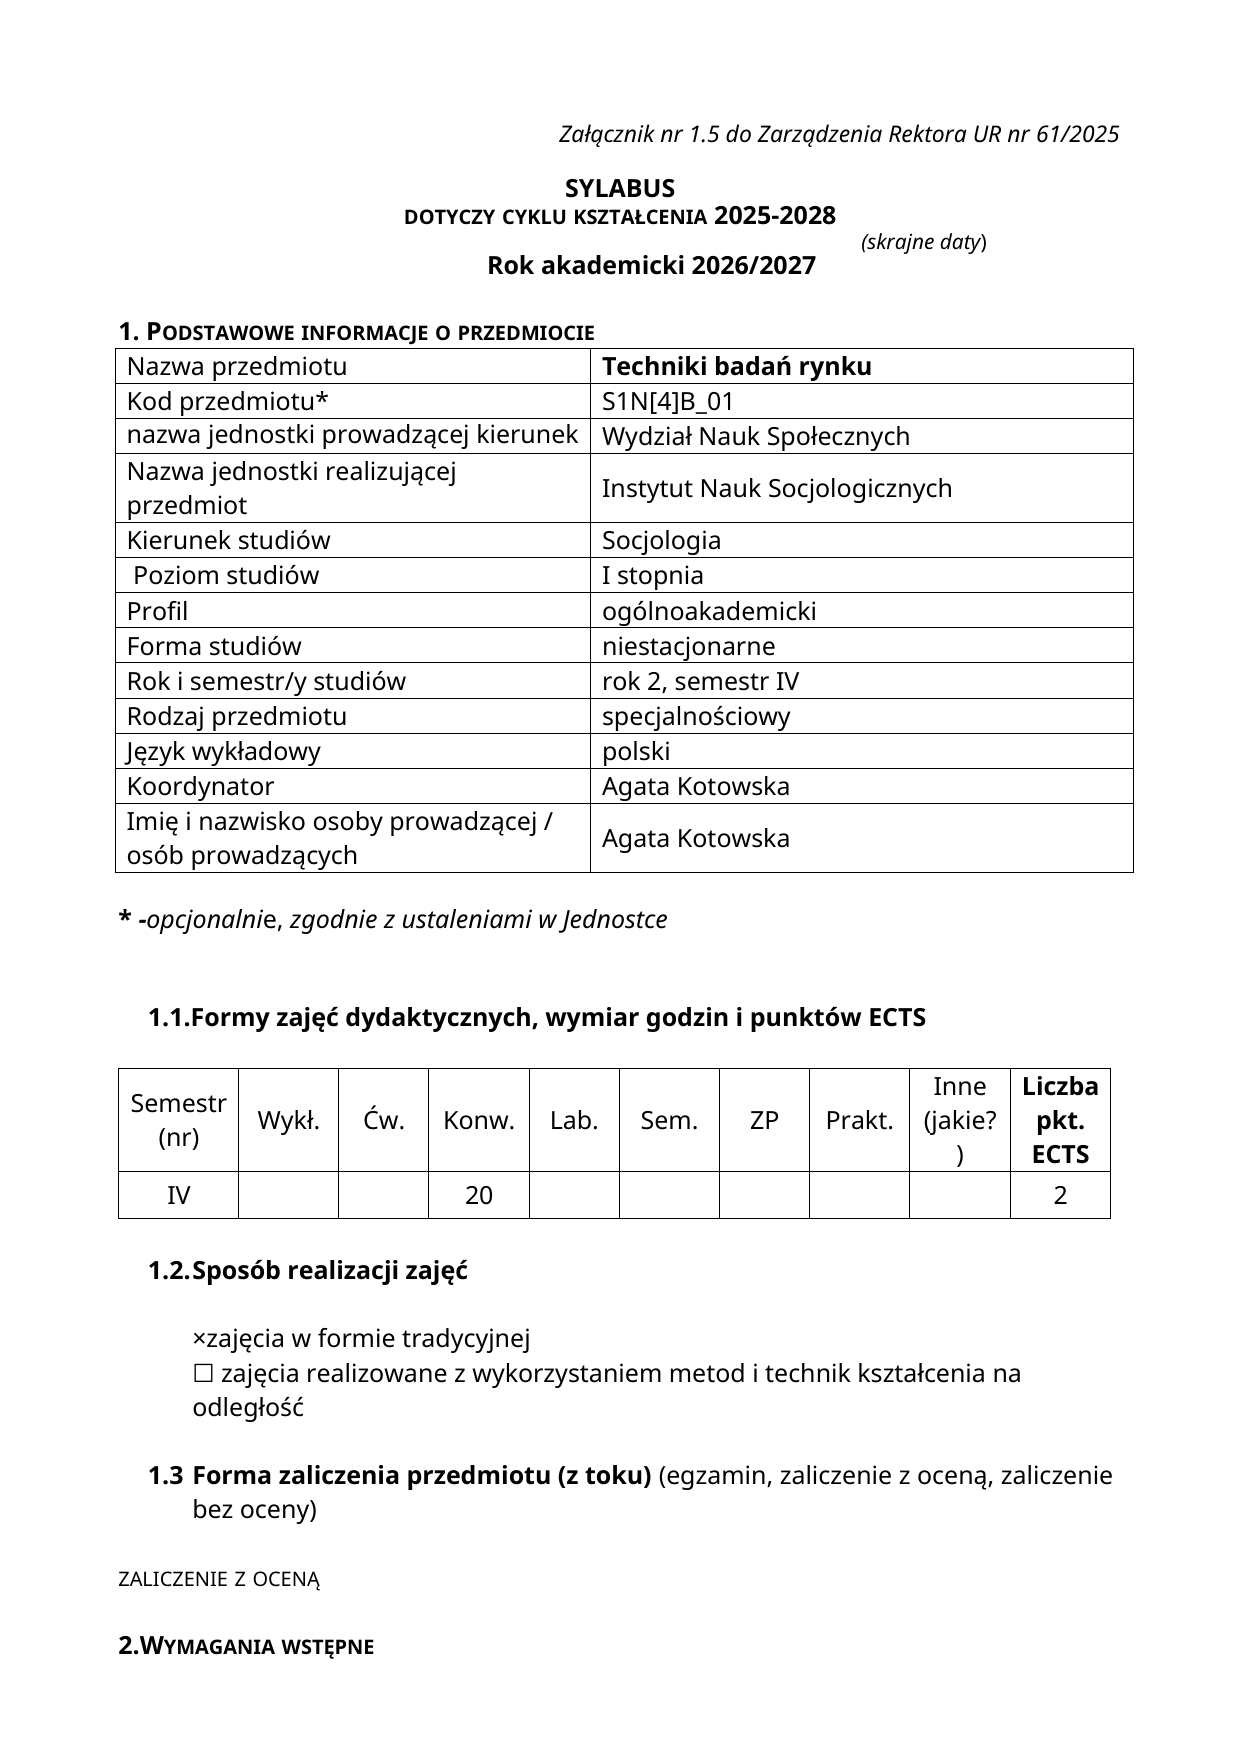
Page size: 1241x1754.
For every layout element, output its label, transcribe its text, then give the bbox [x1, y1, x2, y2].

text ☐ zajęcia realizowane z wykorzystaniem metod i technik kształcenia na odległość [192, 1355, 1122, 1423]
text * -opcjonalnie, zgodnie z ustaleniami w Jednostce [118, 902, 1122, 936]
text dotyczy cyklu kształcenia 2025-2028 [118, 204, 1122, 229]
table_cell Agata Kotowska [591, 769, 1133, 803]
table_cell IV [119, 1172, 238, 1218]
table_cell 2 [1011, 1172, 1110, 1218]
table_cell [910, 1172, 1010, 1218]
table_cell Instytut Nauk Socjologicznych [591, 454, 1133, 522]
table_cell [620, 1172, 719, 1218]
table_header Konw. [429, 1069, 529, 1171]
text zaliczenie z oceną [118, 1559, 1122, 1594]
table_cell I stopnia [591, 558, 1133, 592]
text Rok akademicki 2026/2027 [192, 254, 1122, 279]
table_cell Socjologia [591, 523, 1133, 557]
table_header Lab. [530, 1069, 619, 1171]
table_cell polski [591, 734, 1133, 768]
table_cell Wydział Nauk Społecznych [591, 419, 1133, 453]
table_cell Nazwa jednostki realizującej przedmiot [116, 454, 590, 522]
table_cell Imię i nazwisko osoby prowadzącej / osób prowadzących [116, 804, 590, 872]
table_cell Profil [116, 593, 590, 627]
table_cell nazwa jednostki prowadzącej kierunek [116, 419, 590, 453]
table_header Liczba pkt. ECTS [1011, 1069, 1110, 1171]
table_cell specjalnościowy [591, 699, 1133, 732]
table_header ZP [720, 1069, 809, 1171]
table_cell Poziom studiów [116, 558, 590, 592]
text ×zajęcia w formie tradycyjnej [192, 1321, 1122, 1355]
table_header Semestr (nr) [119, 1069, 238, 1171]
text 1.1.Formy zajęć dydaktycznych, wymiar godzin i punktów ECTS [148, 999, 1122, 1033]
table_cell niestacjonarne [591, 628, 1133, 662]
table_cell Forma studiów [116, 628, 590, 662]
text (skrajne daty) [118, 229, 1122, 254]
text 2.Wymagania wstępne [118, 1628, 1122, 1662]
table_cell Język wykładowy [116, 734, 590, 768]
table_cell ogólnoakademicki [591, 593, 1133, 627]
table_cell 20 [429, 1172, 529, 1218]
table_cell rok 2, semestr IV [591, 663, 1133, 697]
table_cell [810, 1172, 909, 1218]
table_cell [239, 1172, 338, 1218]
table_cell S1N[4]B_01 [591, 384, 1133, 418]
table_cell Agata Kotowska [591, 804, 1133, 872]
table_header Nazwa przedmiotu [116, 349, 590, 382]
text SYLABUS [118, 170, 1122, 204]
table_header Wykł. [239, 1069, 338, 1171]
table_header Techniki badań rynku [591, 349, 1133, 382]
table_cell Kierunek studiów [116, 523, 590, 557]
text 1.3 Forma zaliczenia przedmiotu (z toku) (egzamin, zaliczenie z oceną, zaliczenie bez oceny) [148, 1457, 1122, 1526]
table_header Inne (jakie?) [910, 1069, 1010, 1171]
table_cell Rodzaj przedmiotu [116, 699, 590, 732]
table_header Prakt. [810, 1069, 909, 1171]
table_cell [339, 1172, 428, 1218]
text 1. Podstawowe informacje o przedmiocie [118, 313, 1122, 347]
table_cell Rok i semestr/y studiów [116, 663, 590, 697]
table_cell Koordynator [116, 769, 590, 803]
table_header Ćw. [339, 1069, 428, 1171]
table_cell [720, 1172, 809, 1218]
text Załącznik nr 1.5 do Zarządzenia Rektora UR nr 61/2025 [118, 118, 1122, 149]
text 1.2. Sposób realizacji zajęć [148, 1253, 1122, 1287]
table_cell Kod przedmiotu* [116, 384, 590, 418]
table_cell [530, 1172, 619, 1218]
table_header Sem. [620, 1069, 719, 1171]
